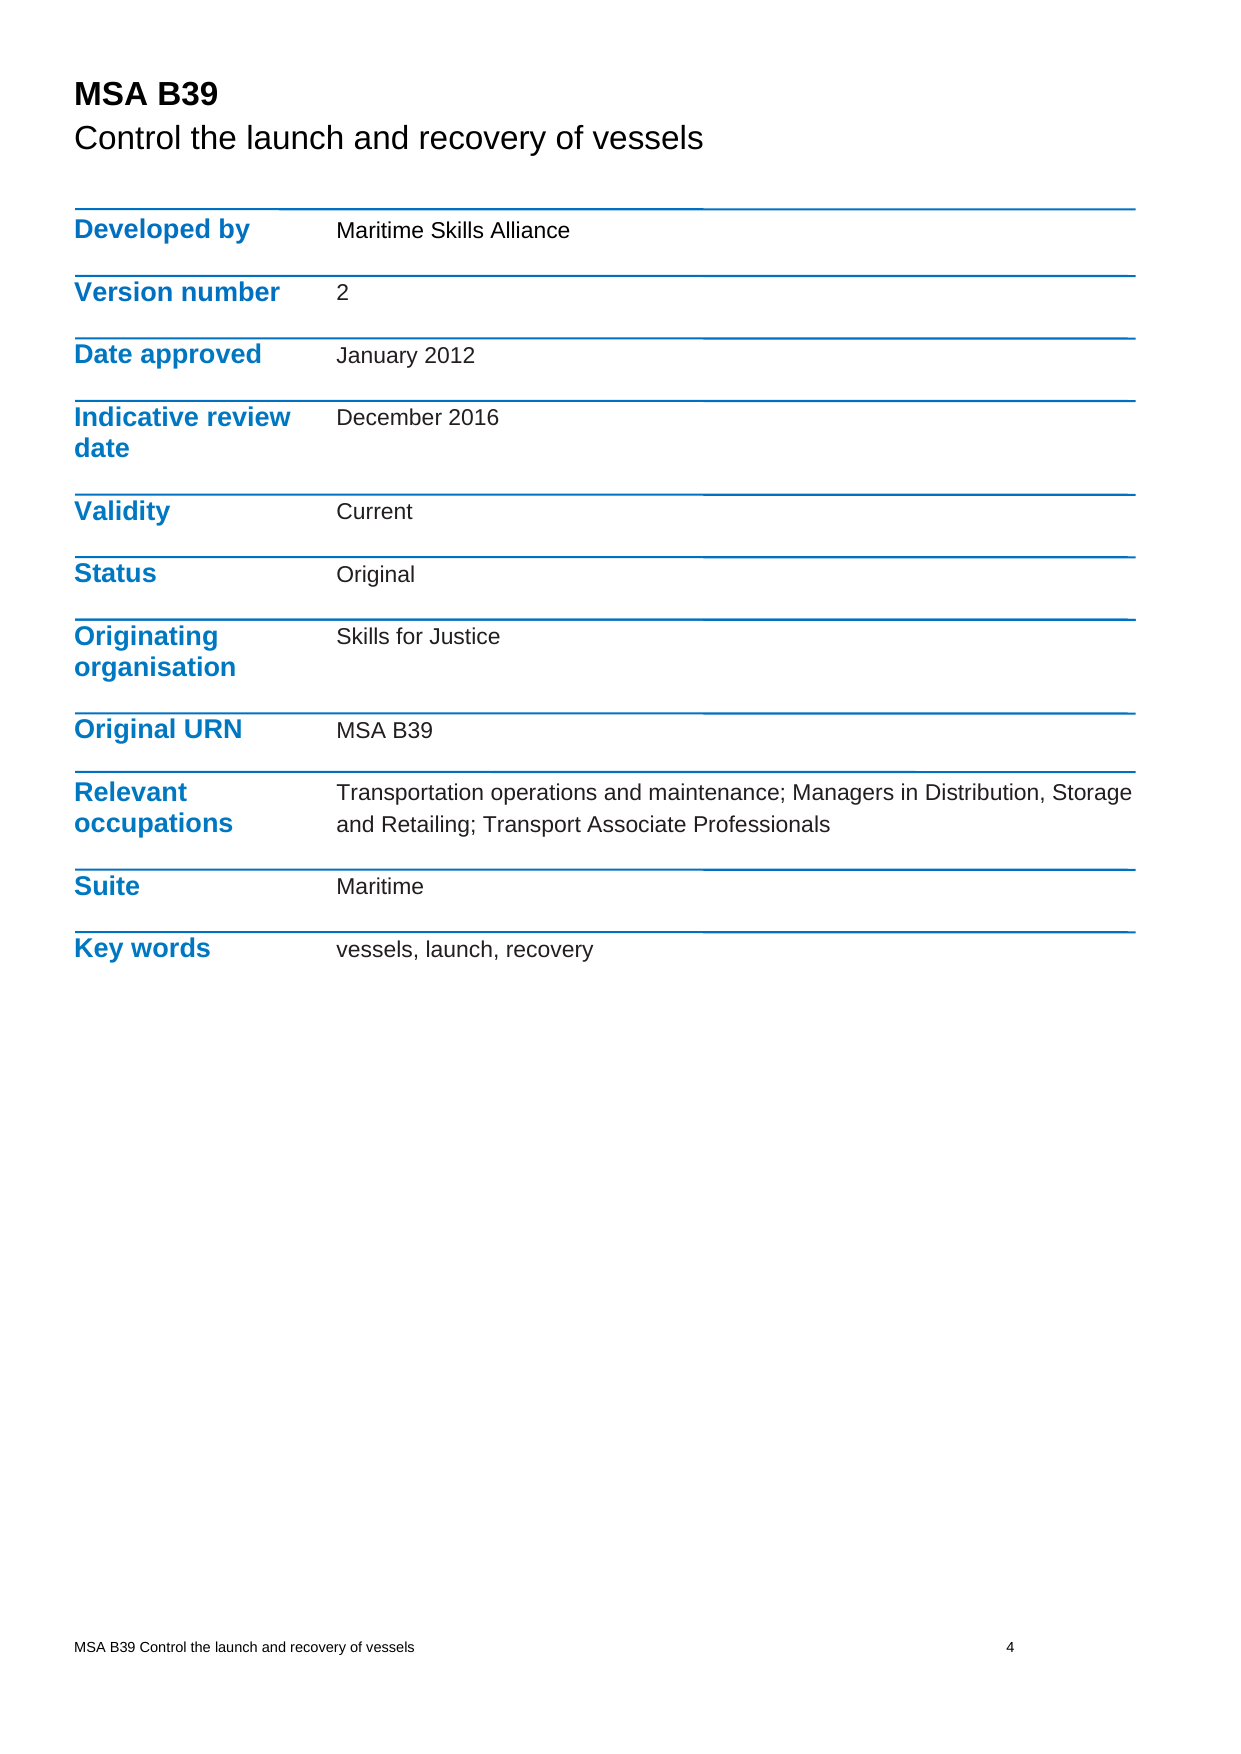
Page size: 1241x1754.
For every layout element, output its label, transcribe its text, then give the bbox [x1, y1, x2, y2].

table_cell [63, 932, 325, 994]
table_cell Maritime [325, 870, 1148, 932]
table_cell [63, 495, 325, 557]
table_cell MSA B39 [325, 713, 1148, 776]
table_header [63, 213, 325, 276]
table_cell [63, 557, 325, 619]
table_cell [63, 276, 325, 338]
table_cell Current [325, 495, 1148, 557]
table_header Maritime Skills Alliance [325, 213, 1148, 276]
table_cell [63, 338, 325, 401]
table_cell Skills for Justice [325, 620, 1148, 713]
table_cell Transportation operations and maintenance; Managers in Distribution, Storage and Retailing; Transport Associate Professionals [325, 776, 1148, 869]
table_cell December 2016 [325, 401, 1148, 494]
table_cell vessels, launch, recovery [325, 932, 1148, 994]
table_cell January 2012 [325, 338, 1148, 401]
table_cell 2 [325, 276, 1148, 338]
table_cell [63, 776, 325, 869]
table_cell Original [325, 557, 1148, 619]
table_cell [63, 401, 325, 494]
table_cell [63, 713, 325, 776]
table_cell [63, 620, 325, 713]
table_cell [63, 870, 325, 932]
